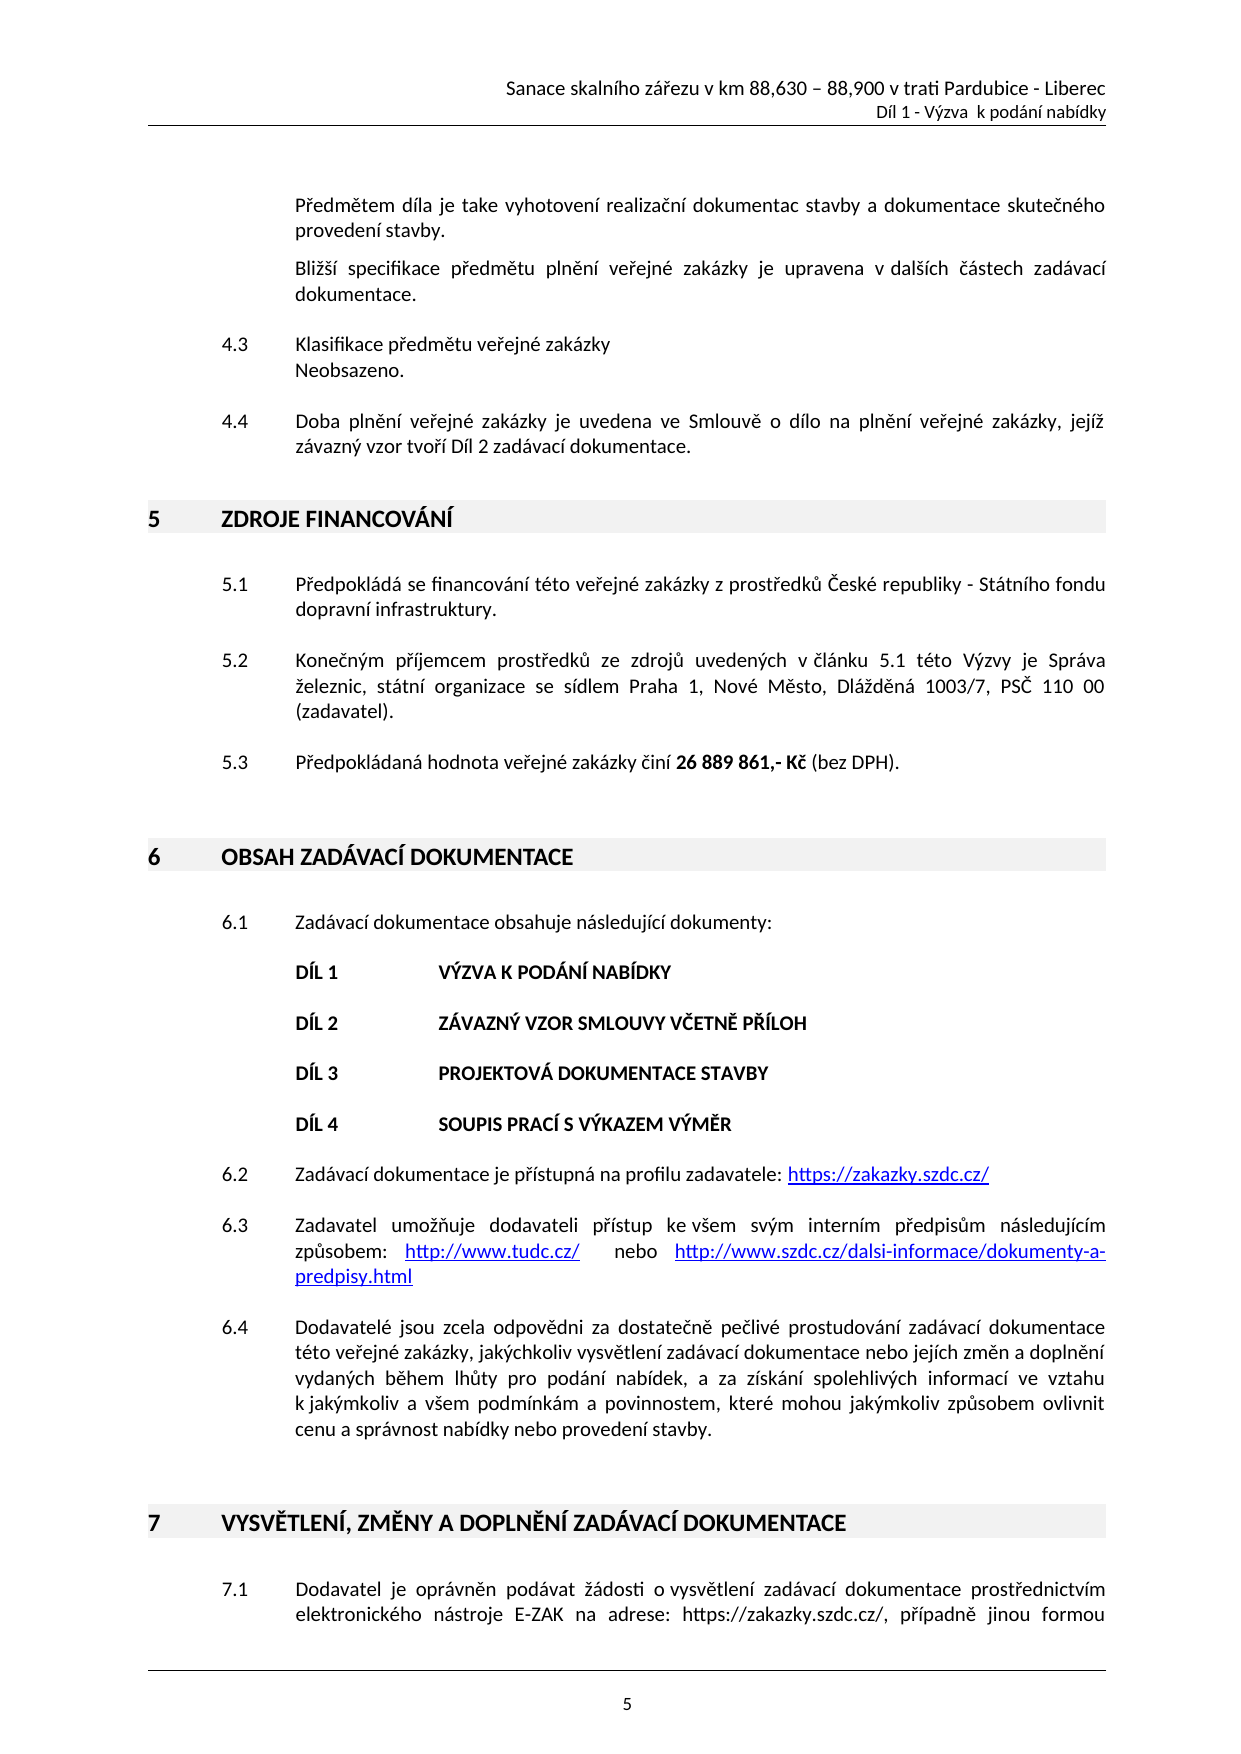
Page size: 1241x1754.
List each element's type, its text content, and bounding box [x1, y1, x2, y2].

list Doba plnění veřejné zakázky je uvedena ve Smlouvě o dílo na plnění veřejné zakázky, jejíž závazný vzor tvoří Díl 2 zadávací dokumentace. [222, 408, 1106, 459]
subtitle ZDROJE FINANCOVÁNÍ [148, 500, 1106, 533]
list Klasifikace předmětu veřejné zakázky [222, 332, 1106, 357]
list Zadavatel umožňuje dodavateli přístup ke všem svým interním předpisům následujícím způsobem: http://www.tudc.cz/ nebo http://www.szdc.cz/dalsi-informace/dokumenty-a-predpisy.html [222, 1212, 1106, 1289]
subtitle VYSVĚTLENÍ, ZMĚNY A DOPLNĚNÍ ZADÁVACÍ DOKUMENTACE [148, 1504, 1106, 1538]
subtitle OBSAH ZADÁVACÍ DOKUMENTACE [148, 838, 1106, 871]
text DÍL 1 VÝZVA K PODÁNÍ NABÍDKY [295, 959, 1106, 985]
list Zadávací dokumentace obsahuje následující dokumenty: [222, 909, 1106, 934]
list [222, 1576, 1106, 1627]
list Zadávací dokumentace je přístupná na profilu zadavatele: https://zakazky.szdc.cz/ [222, 1162, 1106, 1187]
list Dodavatelé jsou zcela odpovědni za dostatečně pečlivé prostudování zadávací dokumentace této veřejné zakázky, jakýchkoliv vysvětlení zadávací dokumentace nebo jejích změn a doplnění vydaných během lhůty pro podání nabídek, a za získání spolehlivých informací ve vztahu k jakýmkoliv a všem podmínkám a povinnostem, které mohou jakýmkoliv způsobem ovlivnit cenu a správnost nabídky nebo provedení stavby. [222, 1314, 1106, 1441]
text Neobsazeno. [295, 357, 1106, 382]
text DÍL 2 ZÁVAZNÝ VZOR SMLOUVY VČETNĚ PŘÍLOH [295, 1010, 1106, 1035]
list Konečným příjemcem prostředků ze zdrojů uvedených v článku 5.1 této Výzvy je Správa železnic, státní organizace se sídlem Praha 1, Nové Město, Dlážděná 1003/7, PSČ 110 00 (zadavatel). [222, 647, 1106, 724]
text DÍL 4 SOUPIS PRACÍ S VÝKAZEM VÝMĚR [295, 1111, 1106, 1136]
text Předmětem díla je take vyhotovení realizační dokumentac stavby a dokumentace skutečného provedení stavby. [295, 192, 1106, 243]
list Předpokládá se financování této veřejné zakázky z prostředků České republiky - Státního fondu dopravní infrastruktury. [222, 571, 1106, 622]
text DÍL 3 PROJEKTOVÁ DOKUMENTACE STAVBY [295, 1060, 1106, 1086]
text Bližší specifikace předmětu plnění veřejné zakázky je upravena v dalších částech zadávací dokumentace. [295, 255, 1106, 306]
list Předpokládaná hodnota veřejné zakázky činí 26 889 861,- Kč (bez DPH). [222, 749, 1106, 774]
